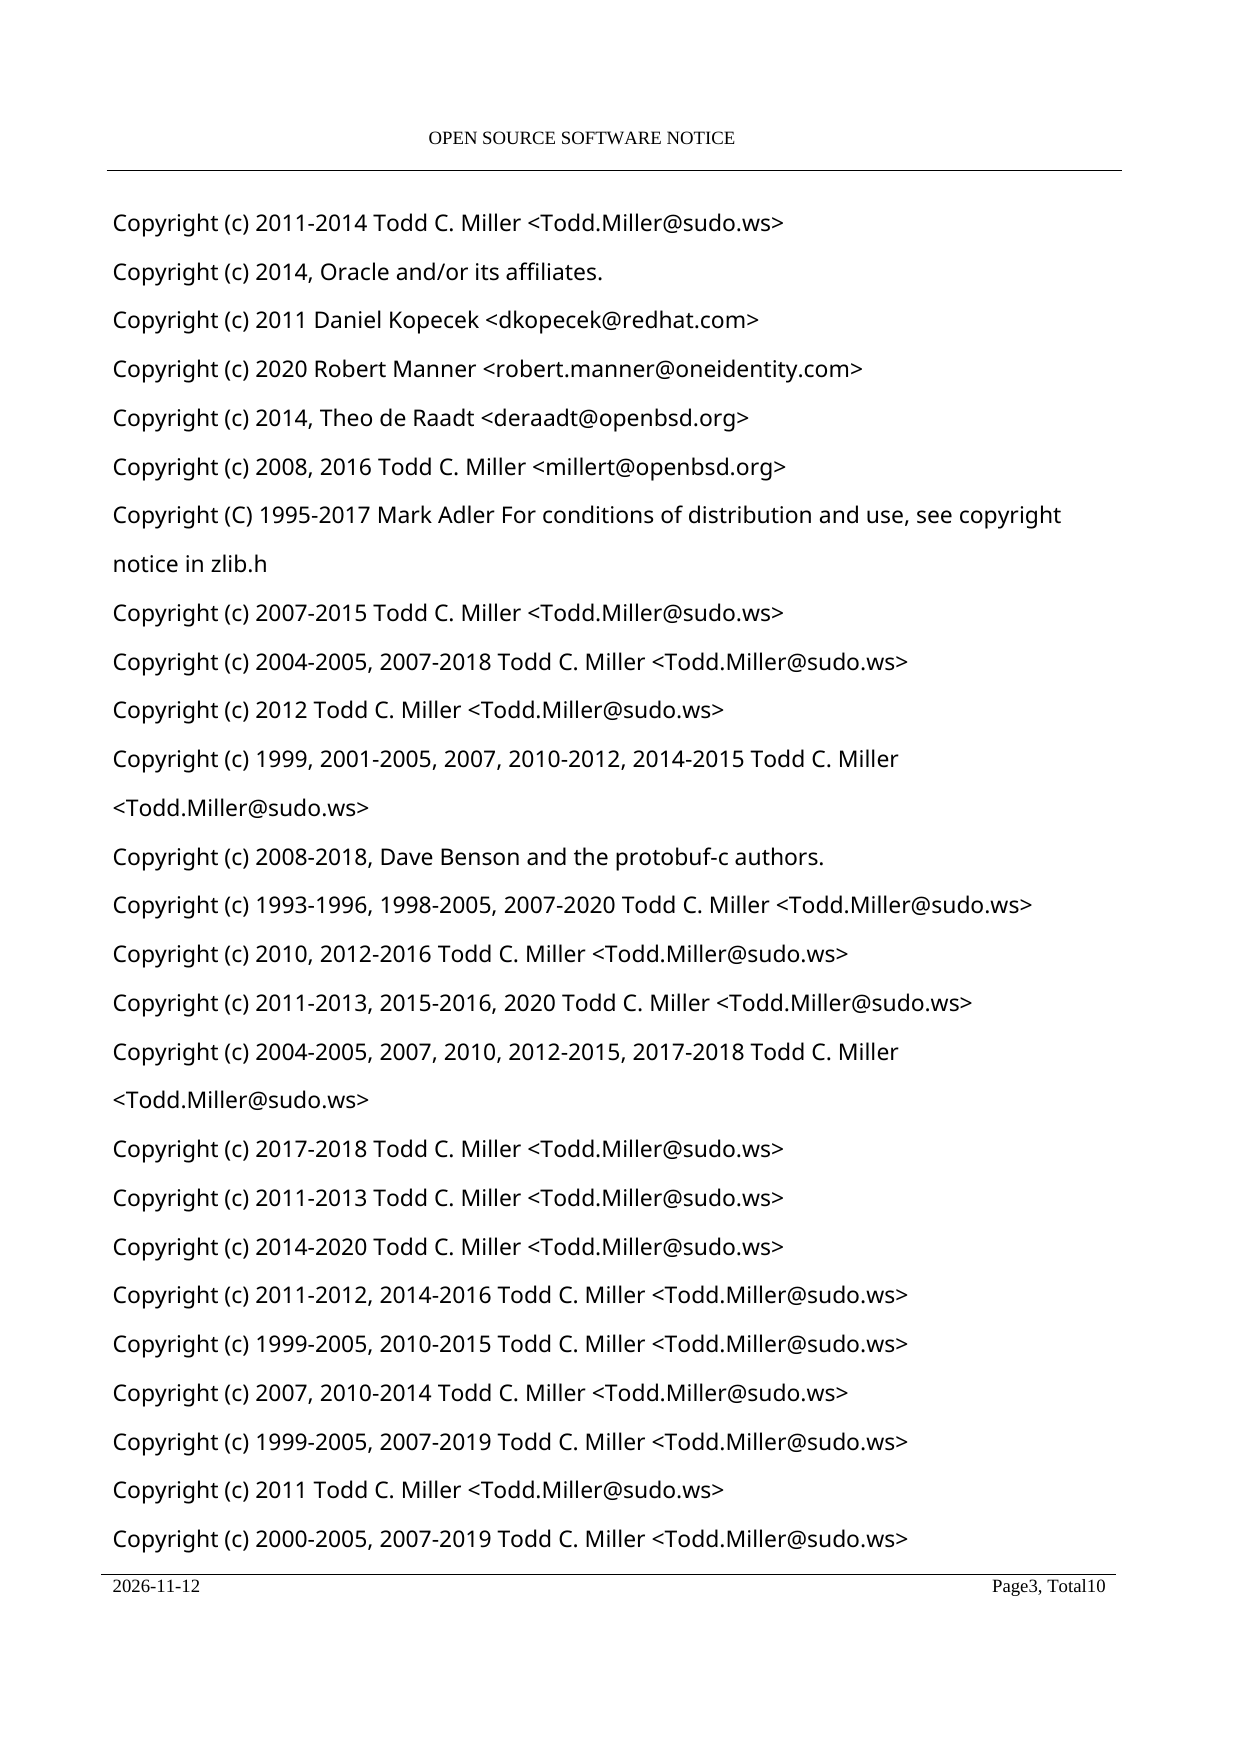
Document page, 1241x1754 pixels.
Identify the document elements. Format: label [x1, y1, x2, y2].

text [112, 206, 1128, 1555]
